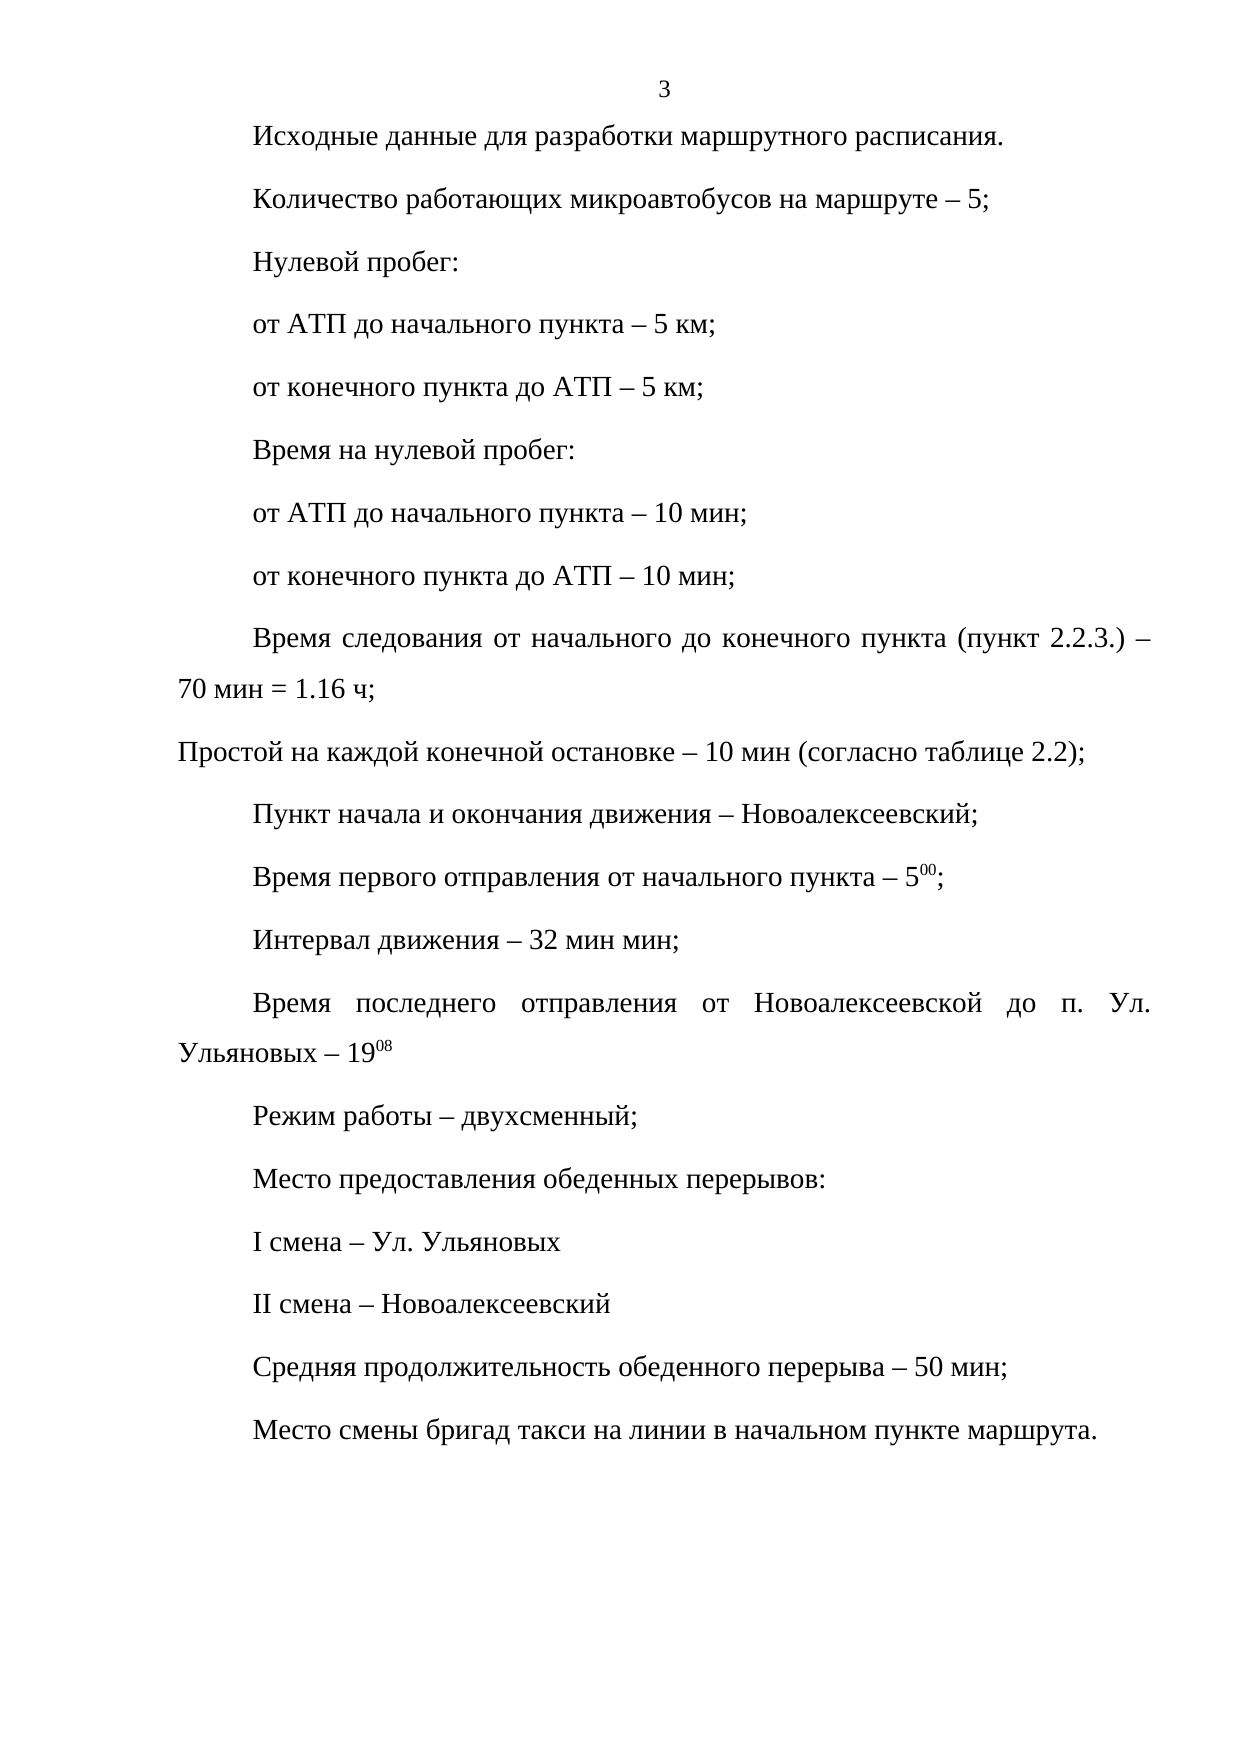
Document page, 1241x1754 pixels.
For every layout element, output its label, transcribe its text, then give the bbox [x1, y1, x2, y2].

text от конечного пункта до АТП – 10 мин; [177, 558, 1152, 591]
text Место смены бригад такси на линии в начальном пункте маршрута. [177, 1412, 1152, 1446]
text Пункт начала и окончания движения – Новоалексеевский; [177, 797, 1152, 830]
text Исходные данные для разработки маршрутного расписания. [177, 118, 1152, 152]
text Режим работы – двухсменный; [177, 1098, 1152, 1132]
text Время следования от начального до конечного пункта (пункт 2.2.3.) – 70 мин = 1.16 ч; [177, 621, 1152, 704]
text Время последнего отправления от Новоалексеевской до п. Ул. Ульяновых – 1908 [177, 985, 1152, 1069]
text Количество работающих микроавтобусов на маршруте – 5; [177, 181, 1152, 214]
text Место предоставления обеденных перерывов: [177, 1161, 1152, 1194]
text от АТП до начального пункта – 5 км; [177, 307, 1152, 340]
text I смена – Ул. Ульяновых [177, 1224, 1152, 1257]
text от конечного пункта до АТП – 5 км; [177, 369, 1152, 403]
text от АТП до начального пункта – 10 мин; [177, 495, 1152, 528]
text Простой на каждой конечной остановке – 10 мин (согласно таблице 2.2); [177, 734, 1152, 767]
text Средняя продолжительность обеденного перерыва – 50 мин; [177, 1349, 1152, 1383]
text Нулевой пробег: [177, 244, 1152, 277]
text Время на нулевой пробег: [177, 432, 1152, 466]
text Время первого отправления от начального пункта – 500; [177, 859, 1152, 893]
text II смена – Новоалексеевский [177, 1287, 1152, 1320]
text Интервал движения – 32 мин мин; [177, 922, 1152, 956]
